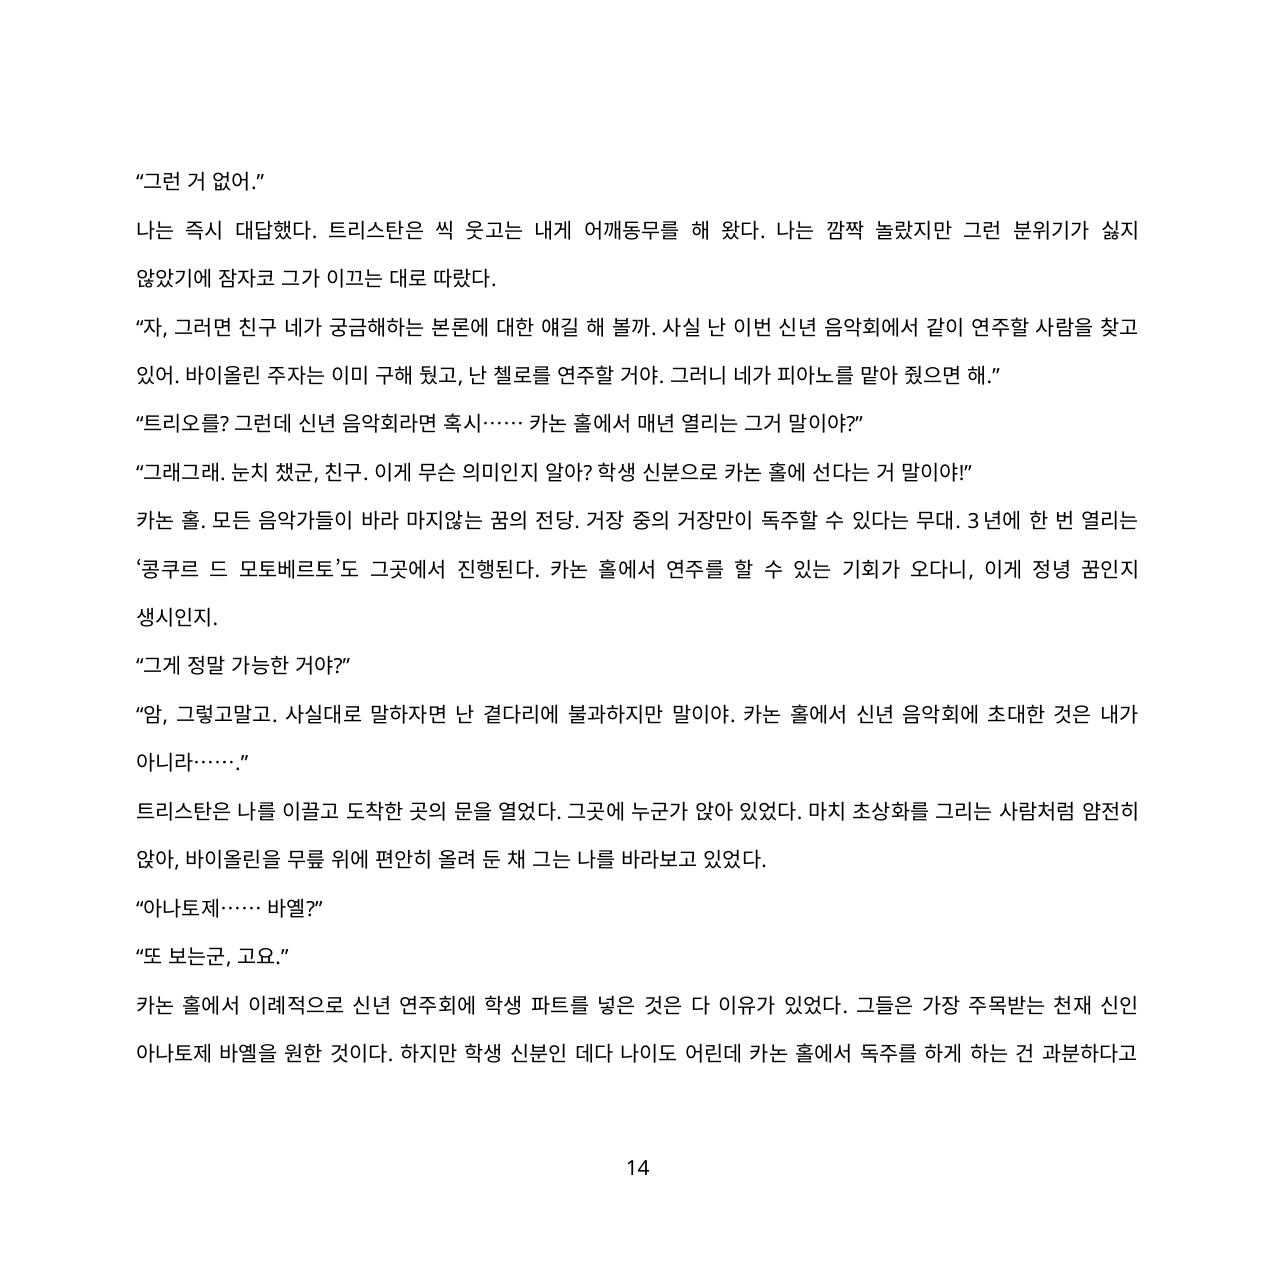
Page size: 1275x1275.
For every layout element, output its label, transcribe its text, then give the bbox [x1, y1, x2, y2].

text “그런 거 없어.” [136, 165, 1139, 196]
text “아나토제…… 바옐?” [136, 892, 1139, 922]
text 카논 홀. 모든 음악가들이 바라 마지않는 꿈의 전당. 거장 중의 거장만이 독주할 수 있다는 무대. 3년에 한 번 열리는 ‘콩쿠르 드 모토베르토’도 그곳에서 진행된다. 카논 홀에서 연주를 할 수 있는 기회가 오다니, 이게 정녕 꿈인지 생시인지. [136, 504, 1139, 632]
text “또 보는군, 고요.” [136, 940, 1139, 971]
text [136, 989, 1139, 1068]
text “그게 정말 가능한 거야?” [136, 650, 1139, 680]
text “그래그래. 눈치 챘군, 친구. 이게 무슨 의미인지 알아? 학생 신분으로 카논 홀에 선다는 거 말이야!” [136, 456, 1139, 486]
text 트리스탄은 나를 이끌고 도착한 곳의 문을 열었다. 그곳에 누군가 앉아 있었다. 마치 초상화를 그리는 사람처럼 얌전히 앉아, 바이올린을 무릎 위에 편안히 올려 둔 채 그는 나를 바라보고 있었다. [136, 795, 1139, 874]
text 나는 즉시 대답했다. 트리스탄은 씩 웃고는 내게 어깨동무를 해 왔다. 나는 깜짝 놀랐지만 그런 분위기가 싫지 않았기에 잠자코 그가 이끄는 대로 따랐다. [136, 214, 1139, 293]
text “자, 그러면 친구 네가 궁금해하는 본론에 대한 얘길 해 볼까. 사실 난 이번 신년 음악회에서 같이 연주할 사람을 찾고 있어. 바이올린 주자는 이미 구해 뒀고, 난 첼로를 연주할 거야. 그러니 네가 피아노를 맡아 줬으면 해.” [136, 311, 1139, 389]
text “트리오를? 그런데 신년 음악회라면 혹시…… 카논 홀에서 매년 열리는 그거 말이야?” [136, 408, 1139, 438]
text “암, 그렇고말고. 사실대로 말하자면 난 곁다리에 불과하지만 말이야. 카논 홀에서 신년 음악회에 초대한 것은 내가 아니라…….” [136, 698, 1139, 777]
